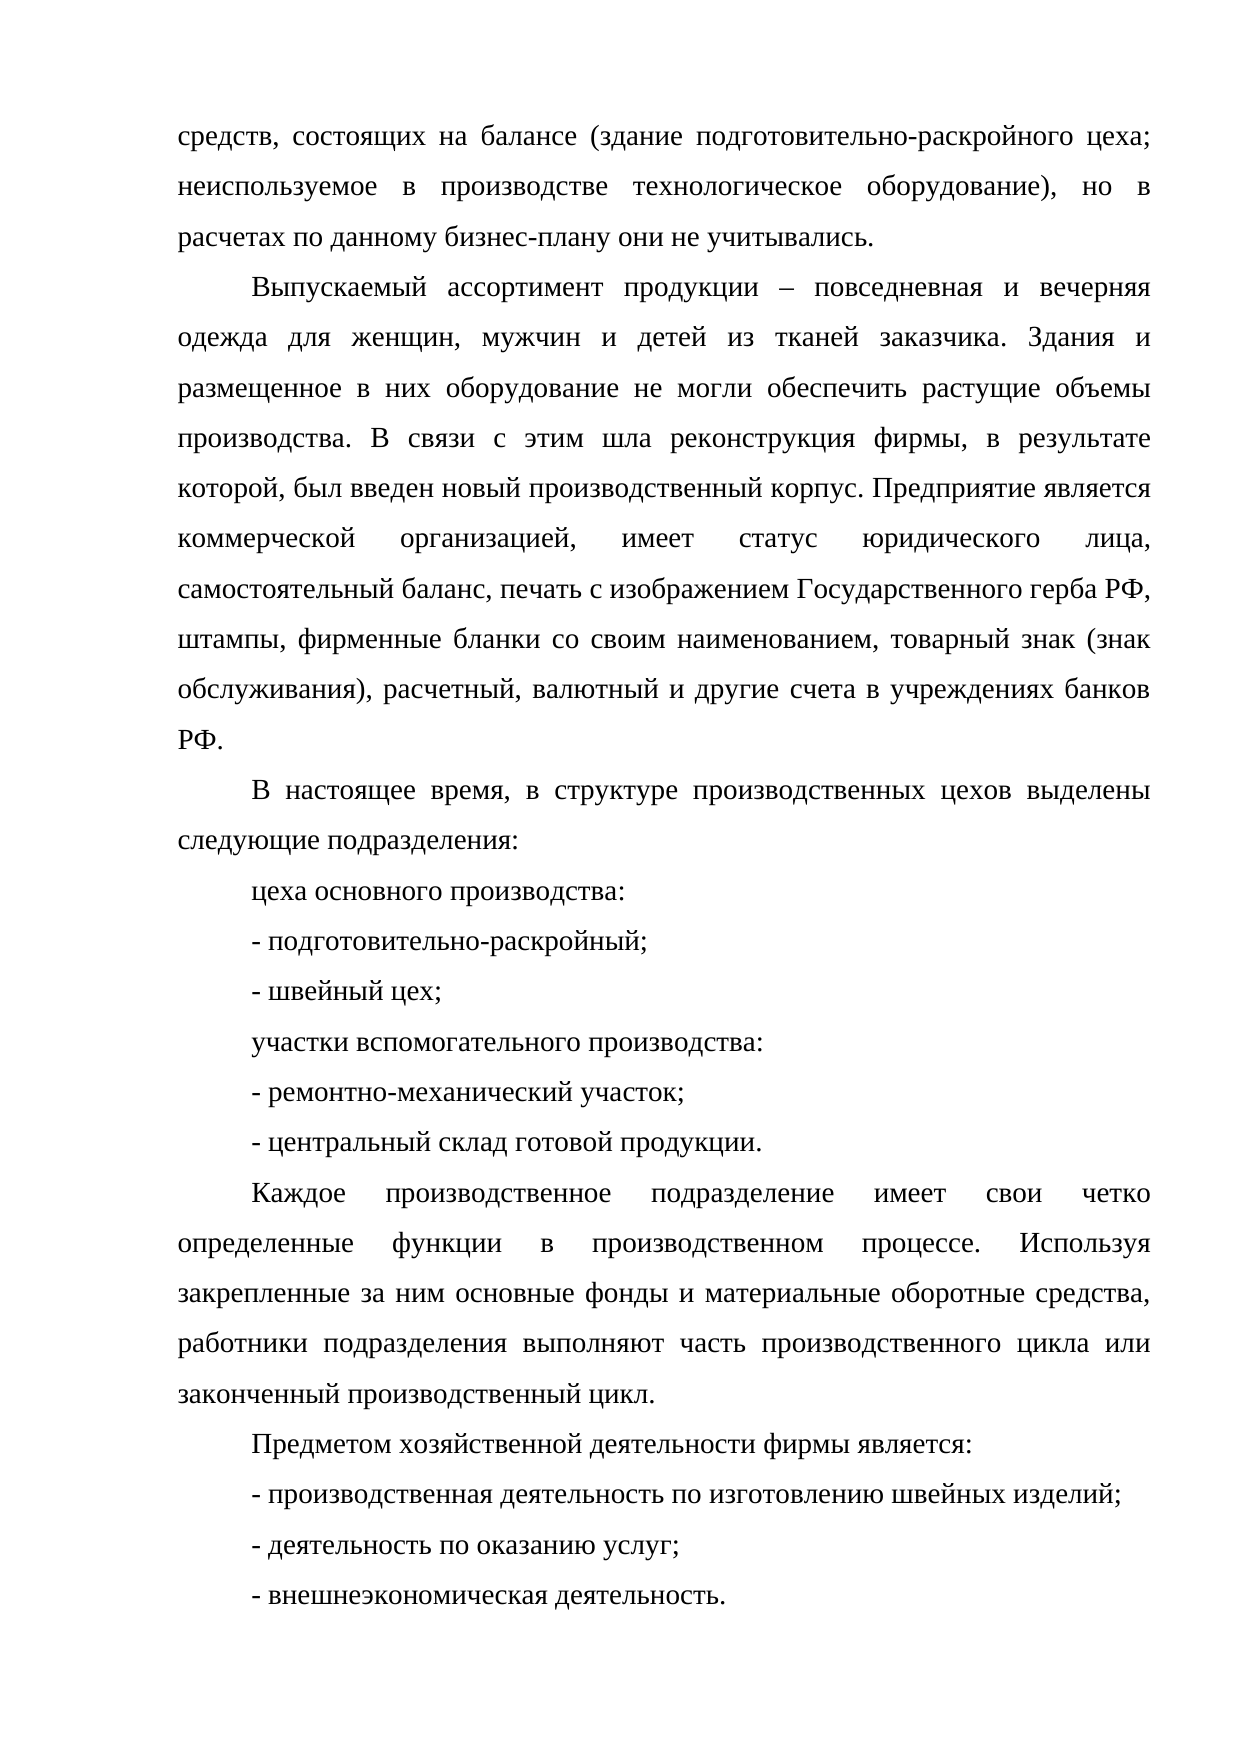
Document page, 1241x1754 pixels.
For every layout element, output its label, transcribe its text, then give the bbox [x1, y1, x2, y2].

text цеха основного производства: [177, 873, 1152, 906]
text Предметом хозяйственной деятельности фирмы является: [177, 1426, 1152, 1460]
text участки вспомогательного производства: [177, 1024, 1152, 1057]
text В настоящее время, в структуре производственных цехов выделены следующие подразделения: [177, 772, 1152, 856]
text - деятельность по оказанию услуг; [177, 1527, 1152, 1560]
text - производственная деятельность по изготовлению швейных изделий; [177, 1477, 1152, 1510]
text - ремонтно-механический участок; [177, 1074, 1152, 1108]
text - центральный склад готовой продукции. [177, 1124, 1152, 1158]
text - швейный цех; [177, 973, 1152, 1007]
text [177, 118, 1152, 252]
text Каждое производственное подразделение имеет свои четко определенные функции в производственном процессе. Используя закрепленные за ним основные фонды и материальные оборотные средства, работники подразделения выполняют часть производственного цикла или законченный производственный цикл. [177, 1175, 1152, 1409]
text Выпускаемый ассортимент продукции – повседневная и вечерняя одежда для женщин, мужчин и детей из тканей заказчика. Здания и размещенное в них оборудование не могли обеспечить растущие объемы производства. В связи с этим шла реконструкция фирмы, в результате которой, был введен новый производственный корпус. Предприятие является коммерческой организацией, имеет статус юридического лица, самостоятельный баланс, печать с изображением Государственного герба РФ, штампы, фирменные бланки со своим наименованием, товарный знак (знак обслуживания), расчетный, валютный и другие счета в учреждениях банков РФ. [177, 269, 1152, 755]
text - внешнеэкономическая деятельность. [177, 1577, 1152, 1611]
text - подготовительно-раскройный; [177, 923, 1152, 957]
